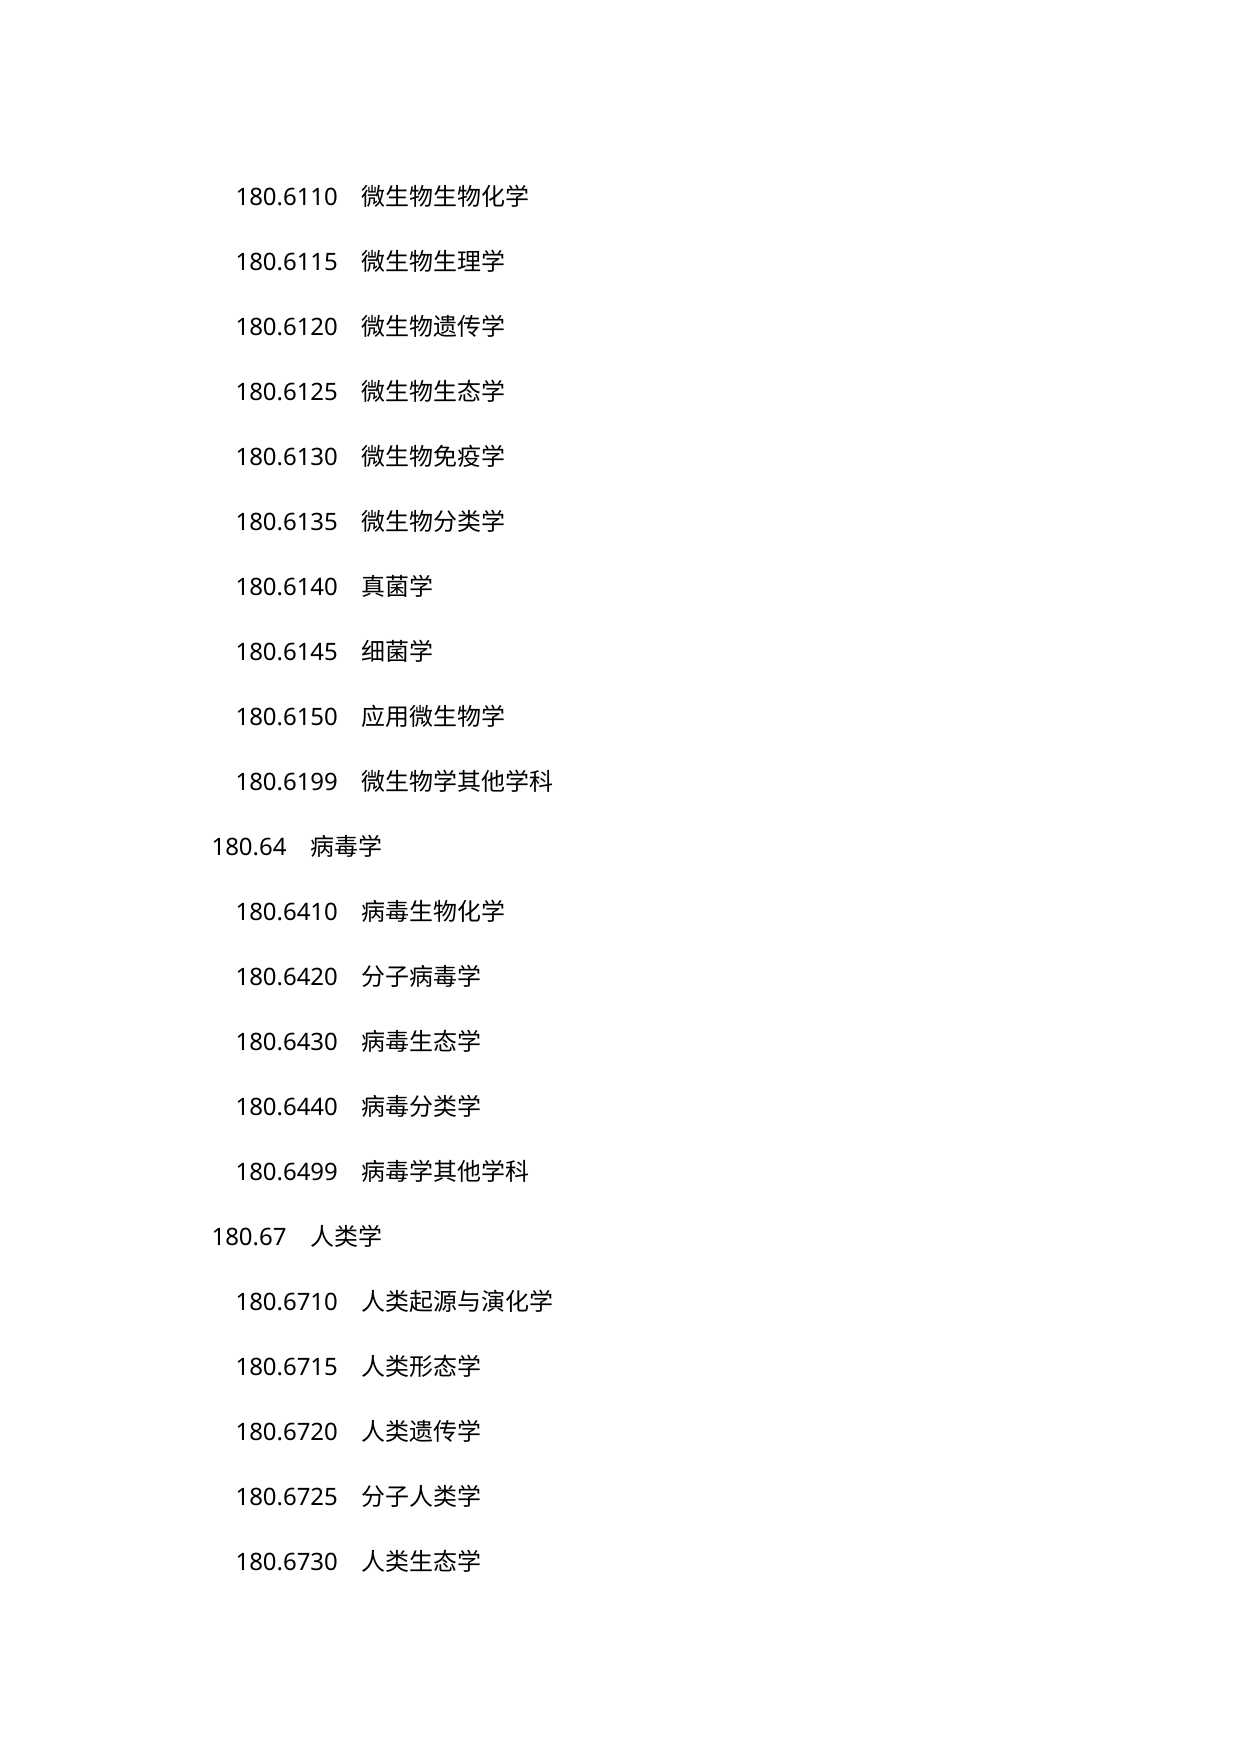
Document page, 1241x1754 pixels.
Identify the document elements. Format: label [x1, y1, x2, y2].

text [187, 162, 1053, 1592]
